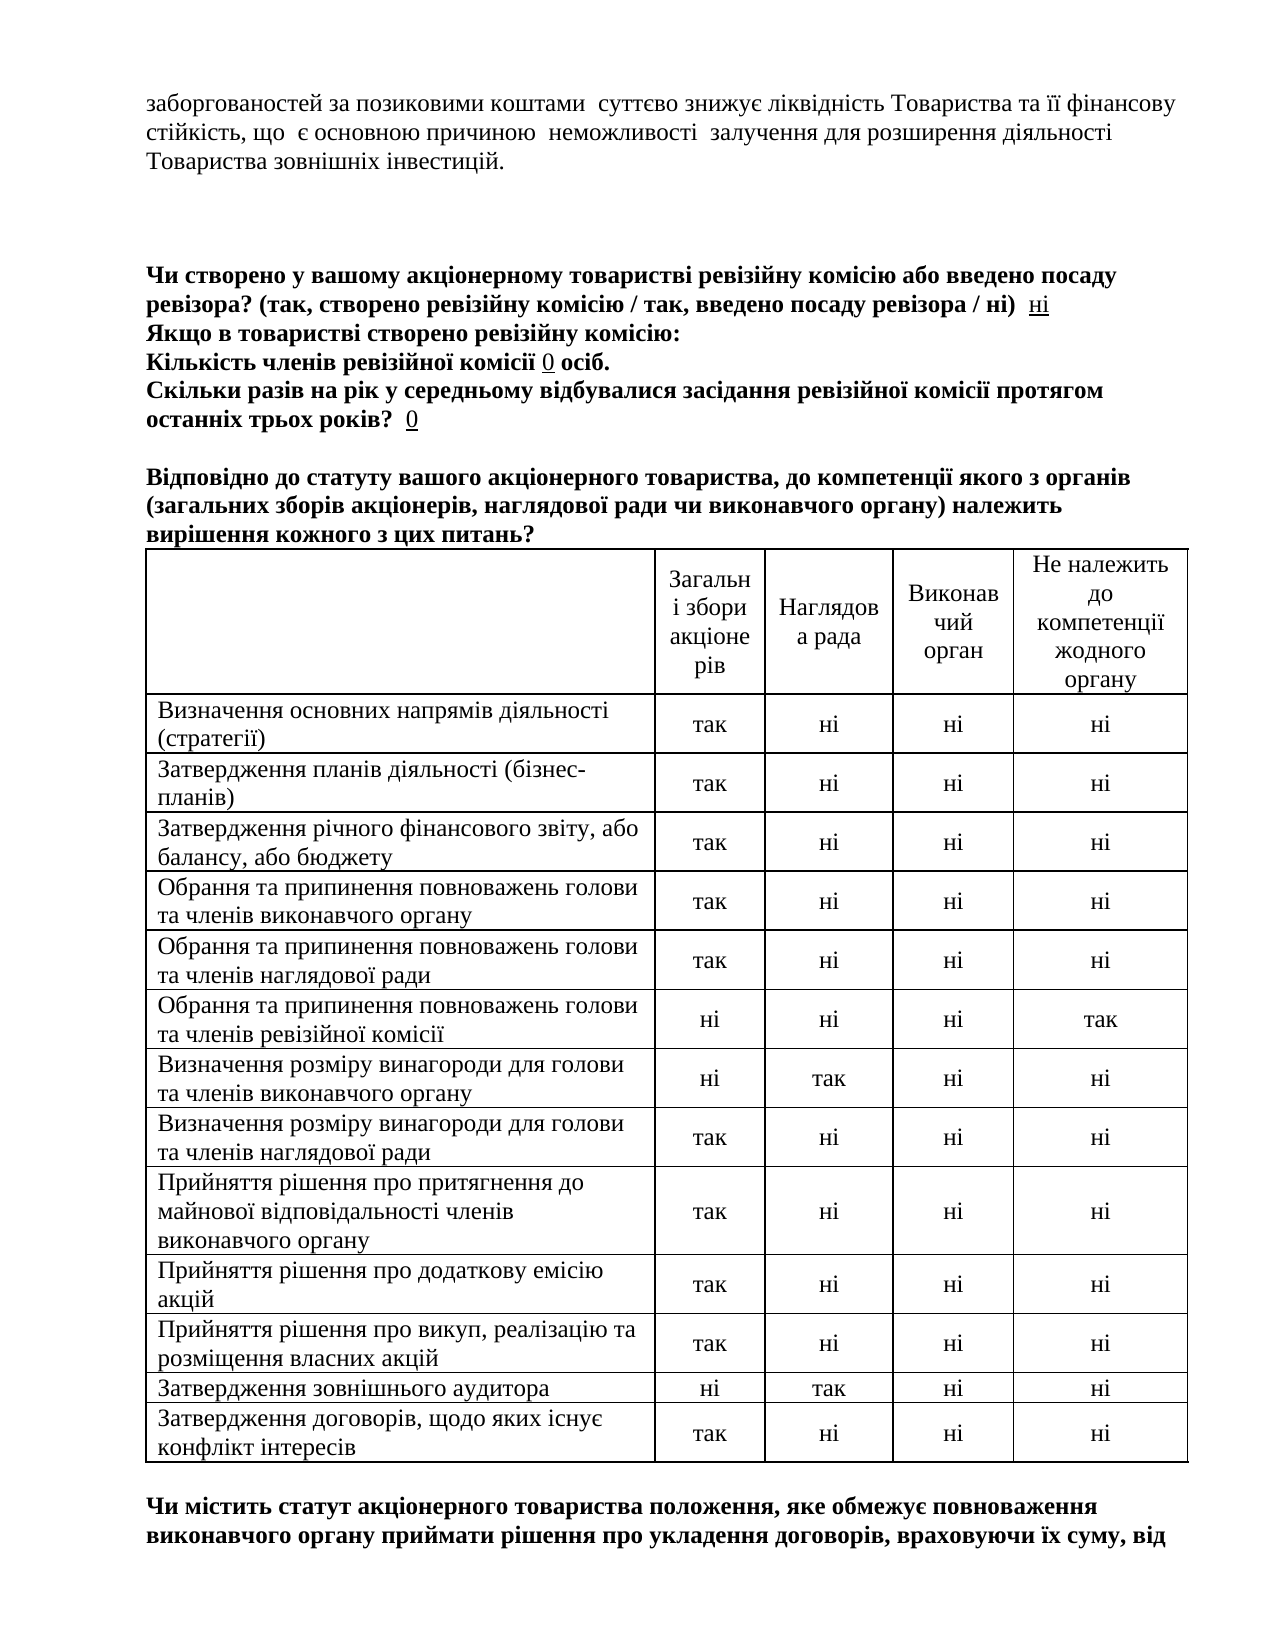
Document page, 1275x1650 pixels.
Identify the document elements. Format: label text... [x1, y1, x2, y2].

table_cell так [656, 1167, 764, 1253]
text Відповідно до статуту вашого акціонерного товариства, до компетенції якого з органів (загальних зборів акціонерів, наглядової ради чи виконавчого органу) належить вирішення кожного з цих питань? [146, 462, 1186, 548]
table_header Загальні збори акціонерів [656, 550, 764, 693]
table_cell ні [894, 1255, 1013, 1312]
table_cell ні [1014, 1108, 1187, 1166]
table_cell ні [766, 813, 892, 870]
table_cell Визначення розміру винагороди для голови та членів виконавчого органу [147, 1049, 654, 1107]
table_cell так [766, 1049, 892, 1107]
table_cell Затвердження річного фінансового звіту, або балансу, або бюджету [147, 813, 654, 870]
table_cell Прийняття рішення про викуп, реалізацію та розміщення власних акцій [147, 1314, 654, 1372]
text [146, 88, 1186, 175]
table_cell ні [894, 872, 1013, 929]
table_cell ні [894, 1049, 1013, 1107]
table_cell ні [894, 1403, 1013, 1461]
table_cell так [656, 754, 764, 811]
table_cell ні [1014, 1255, 1187, 1312]
table_cell ні [894, 695, 1013, 752]
table_cell Визначення розміру винагороди для голови та членів наглядової ради [147, 1108, 654, 1166]
table_cell Обрання та припинення повноважень голови та членів ревізійної комісії [147, 990, 654, 1047]
table_cell так [656, 1314, 764, 1372]
table_cell ні [766, 695, 892, 752]
table_cell ні [1014, 931, 1187, 988]
table_cell Обрання та припинення повноважень голови та членів наглядової ради [147, 931, 654, 988]
table_cell так [656, 1403, 764, 1461]
table_cell Визначення основних напрямів діяльності (стратегії) [147, 695, 654, 752]
table_cell ні [894, 1373, 1013, 1402]
table_cell ні [1014, 813, 1187, 870]
table_cell ні [766, 872, 892, 929]
table_cell ні [766, 1314, 892, 1372]
table_cell ні [894, 1314, 1013, 1372]
text Чи створено у вашому акціонерному товаристві ревізійну комісію або введено посаду ревізора? (так, створено ревізійну комісію / так, введено посаду ревізора / ні) ні [146, 260, 1186, 318]
table_cell ні [766, 1255, 892, 1312]
table_cell Прийняття рішення про додаткову емісію акцій [147, 1255, 654, 1312]
table_cell ні [1014, 695, 1187, 752]
table_header [147, 550, 654, 693]
table_cell Затвердження договорів, щодо яких існує конфлікт інтересів [147, 1403, 654, 1461]
table_cell ні [766, 990, 892, 1047]
table_cell ні [656, 990, 764, 1047]
table_cell ні [894, 990, 1013, 1047]
table_cell так [656, 931, 764, 988]
table_cell ні [1014, 1314, 1187, 1372]
table_cell ні [766, 1403, 892, 1461]
table_cell Затвердження зовнішнього аудитора [147, 1373, 654, 1402]
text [146, 1491, 1186, 1549]
table_cell Прийняття рішення про притягнення до майнової відповідальності членів виконавчого органу [147, 1167, 654, 1253]
table_cell ні [766, 754, 892, 811]
table_cell так [656, 813, 764, 870]
table_cell так [656, 1108, 764, 1166]
table_cell так [656, 872, 764, 929]
table_cell ні [766, 1108, 892, 1166]
table_cell ні [1014, 1403, 1187, 1461]
table_cell так [656, 1255, 764, 1312]
table_cell так [766, 1373, 892, 1402]
table_cell ні [1014, 872, 1187, 929]
table_header Наглядова рада [766, 550, 892, 693]
table_cell ні [656, 1049, 764, 1107]
text Кількість членів ревізійної комісії 0 осіб. [146, 347, 1186, 375]
table_cell так [656, 695, 764, 752]
table_cell ні [1014, 1373, 1187, 1402]
table_cell ні [1014, 1167, 1187, 1253]
table_cell Затвердження планів діяльності (бізнес-планів) [147, 754, 654, 811]
table_cell ні [894, 1167, 1013, 1253]
table_header Не належить до компетенції жодного органу [1014, 550, 1187, 693]
text Якщо в товаристві створено ревізійну комісію: [146, 318, 1186, 347]
table_cell ні [894, 1108, 1013, 1166]
table_cell ні [1014, 754, 1187, 811]
table_cell так [1014, 990, 1187, 1047]
table_cell ні [894, 931, 1013, 988]
table_cell ні [766, 931, 892, 988]
table_cell Обрання та припинення повноважень голови та членів виконавчого органу [147, 872, 654, 929]
table_header Виконавчий орган [894, 550, 1013, 693]
table_cell ні [656, 1373, 764, 1402]
text Скільки разів на рік у середньому відбувалися засідання ревізійної комісії протягом останніх трьох років? 0 [146, 375, 1186, 433]
table_cell ні [894, 754, 1013, 811]
table_cell ні [766, 1167, 892, 1253]
table_cell ні [894, 813, 1013, 870]
table_cell ні [1014, 1049, 1187, 1107]
